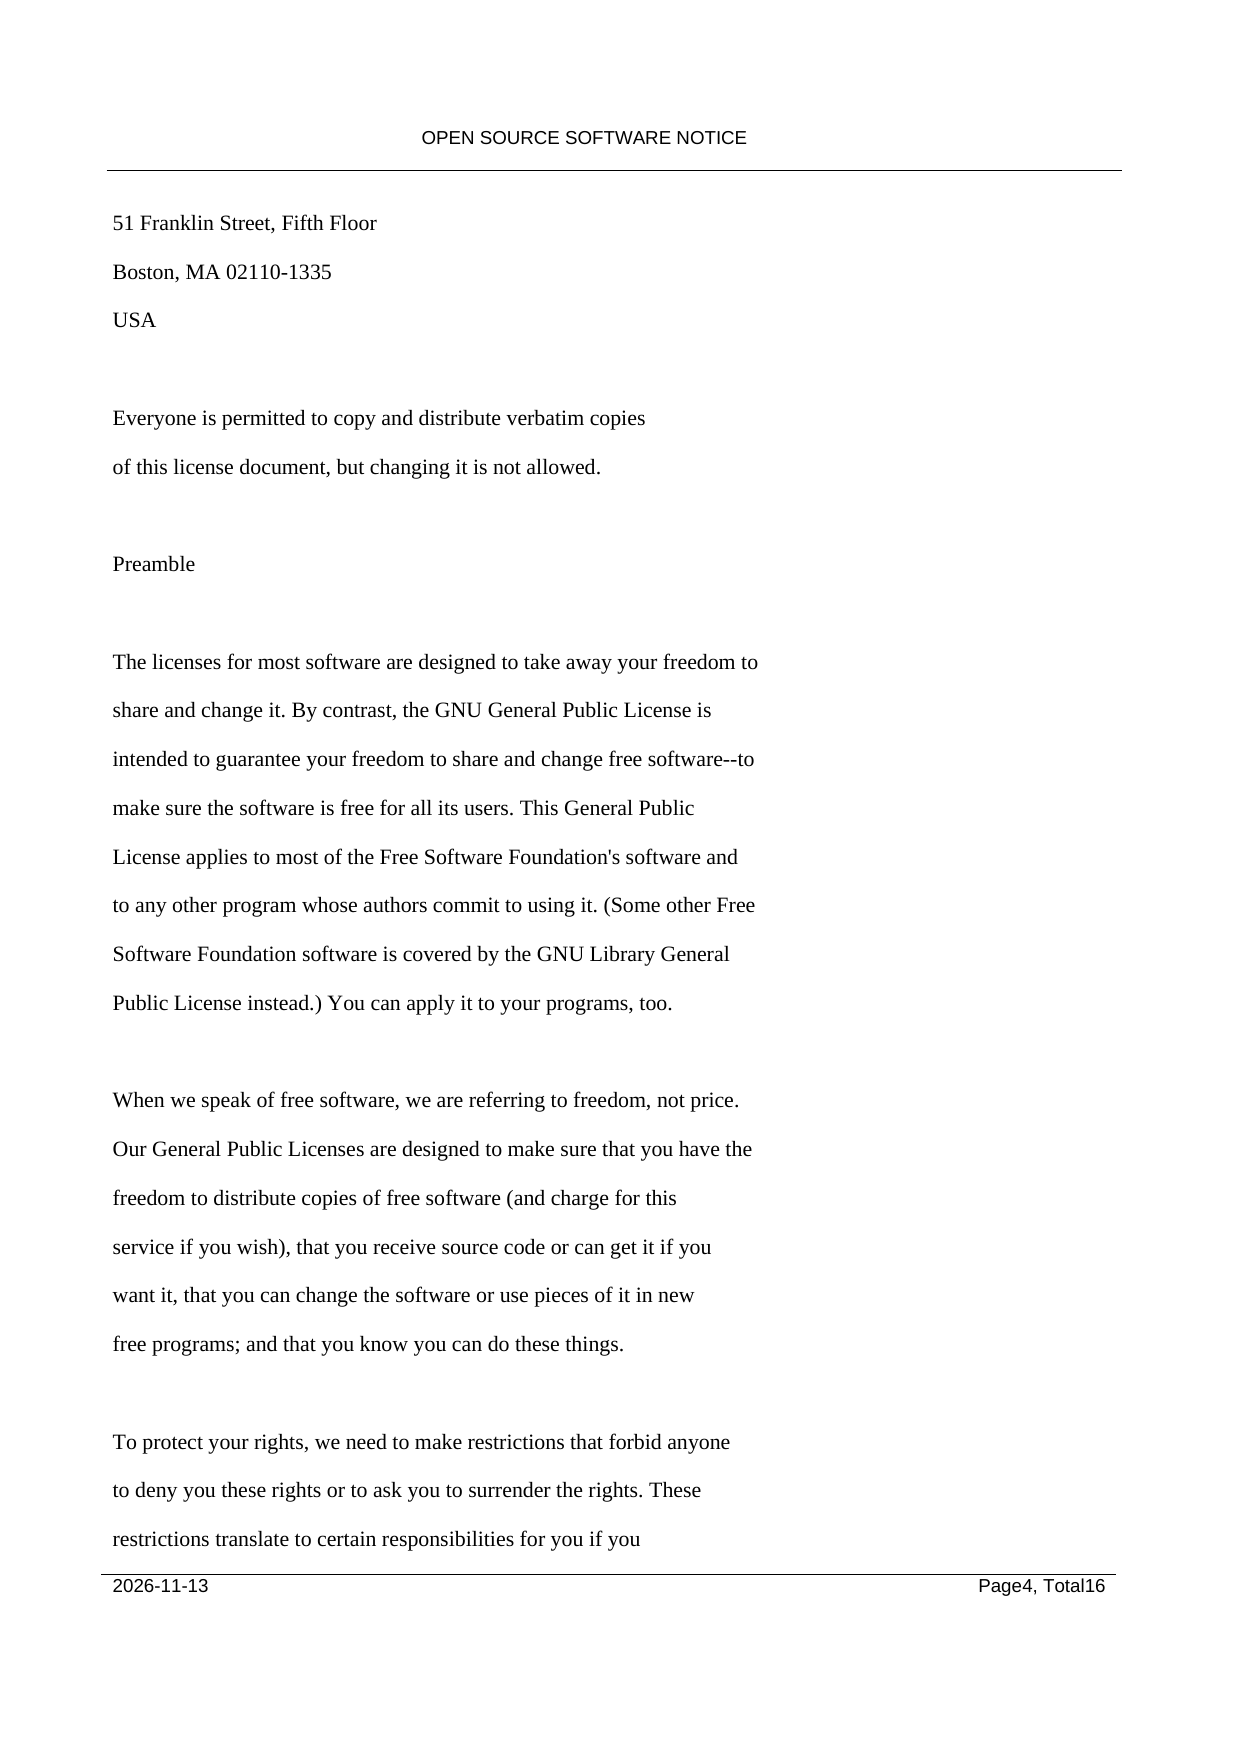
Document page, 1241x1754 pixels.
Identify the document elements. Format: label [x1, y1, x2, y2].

text [112, 206, 1128, 1555]
